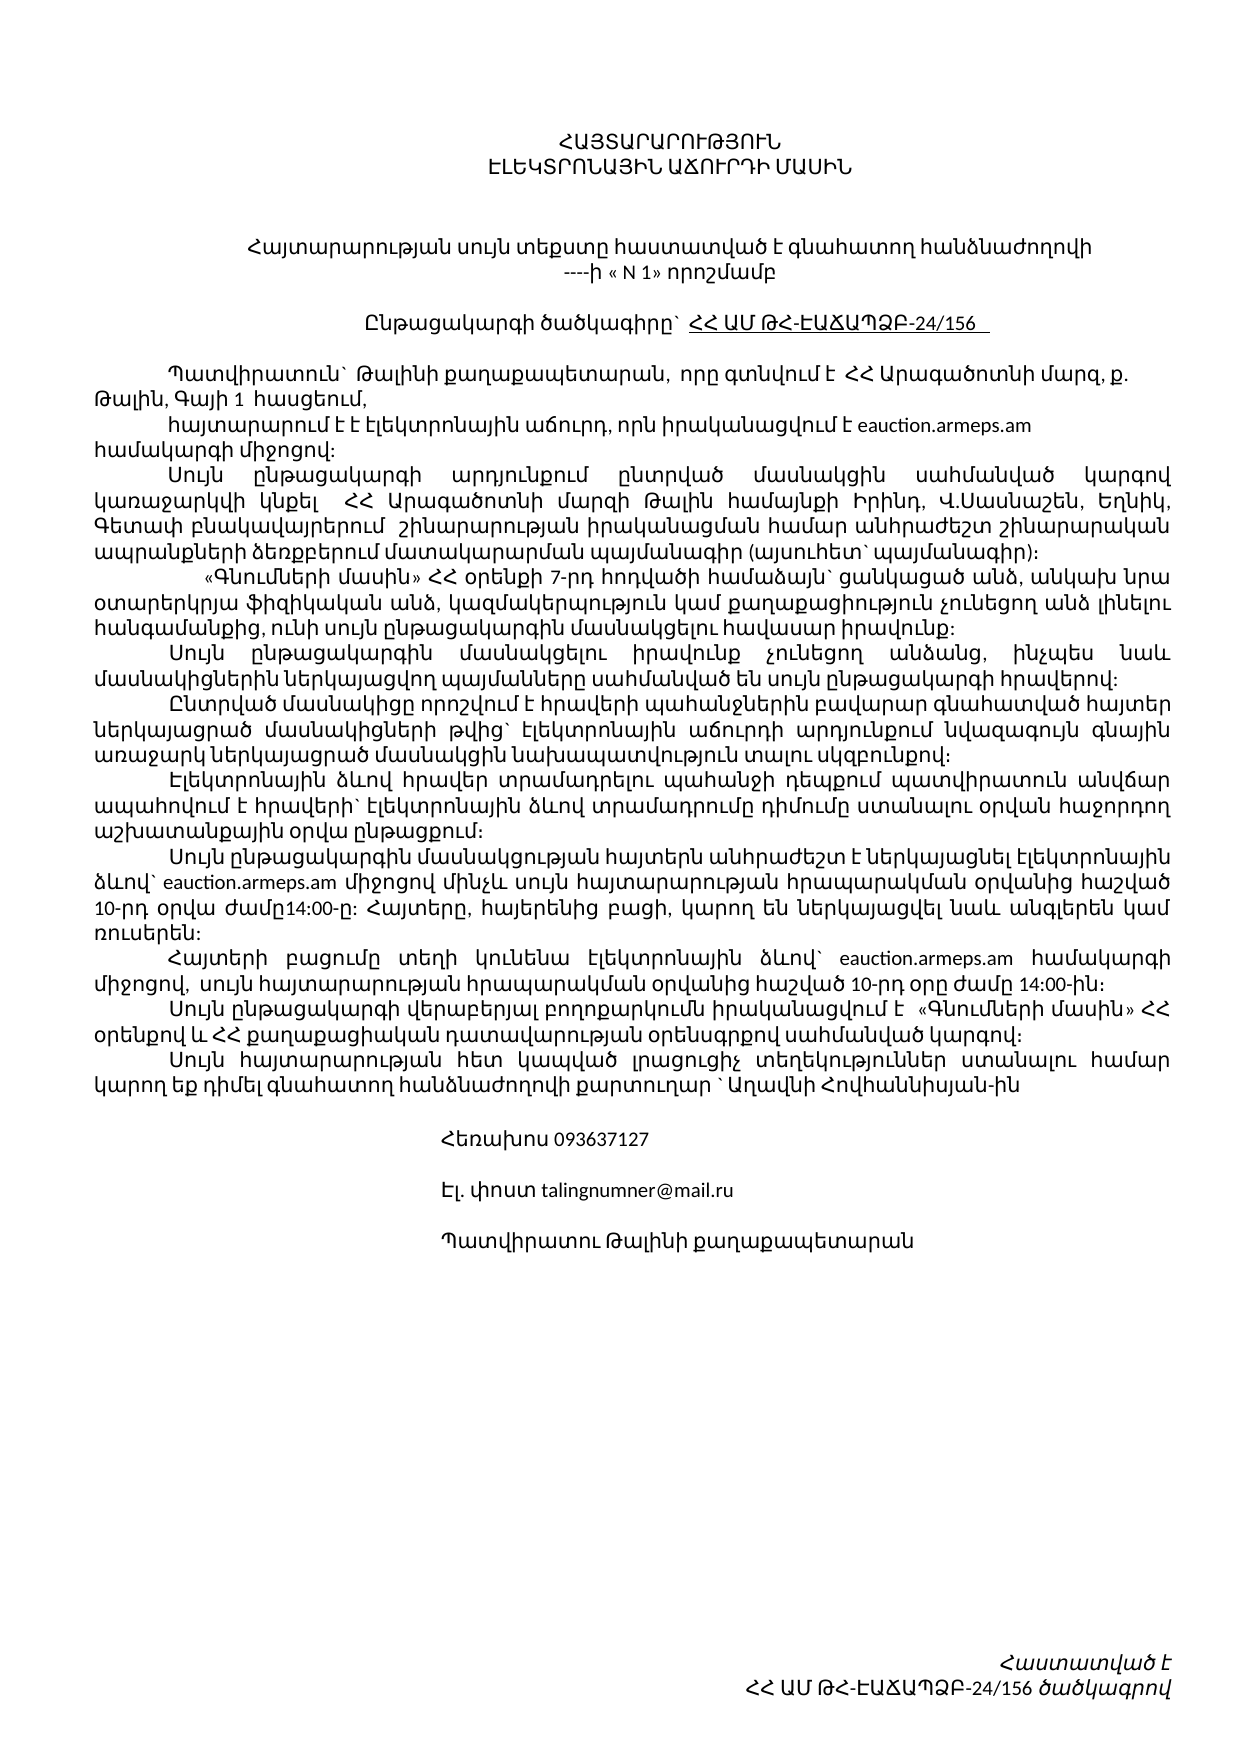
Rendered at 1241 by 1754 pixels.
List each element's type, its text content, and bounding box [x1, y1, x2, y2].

text ՀԱՅՏԱՐԱՐՈՒԹՅՈՒՆ [94, 129, 1171, 154]
text Սույն ընթացակարգին մասնակցության հայտերն անհրաժեշտ է ներկայացնել էլեկտրոնային ձևով` eauction.armeps.am միջոցով մինչև սույն հայտարարության հրապարակման օրվանից հաշված 10-րդ օրվա ժամը14:00-ը: Հայտերը, հայերենից բացի, կարող են ներկայացվել նաև անգլերեն կամ ռուսերեն: [94, 844, 1171, 946]
text հայտարարում է է էլեկտրոնային աճուրդ, որն իրականացվում է eauction.armeps.am համակարգի միջոցով: [94, 412, 1171, 463]
text Սույն ընթացակարգի վերաբերյալ բողոքարկումն իրականացվում է «Գնումների մասին» ՀՀ օրենքով և ՀՀ քաղաքացիական դատավարության օրենսգրքով սահմանված կարգով։ [94, 996, 1171, 1047]
text Հայտարարության սույն տեքստը հաստատված է գնահատող հանձնաժողովի [94, 234, 1171, 259]
text Սույն հայտարարության հետ կապված լրացուցիչ տեղեկություններ ստանալու համար կարող եք դիմել գնահատող հանձնաժողովի քարտուղար ` Աղավնի Հովհաննիսյան-ին [94, 1047, 1171, 1098]
text ՀՀ ԱՄ ԹՀ-ԷԱՃԱՊՁԲ-24/156 ծածկագրով [94, 1675, 1171, 1701]
text Հեռախոս 093637127 [94, 1126, 1171, 1152]
text Պատվիրատուն` Թալինի քաղաքապետարան, որը գտնվում է ՀՀ Արագածոտնի մարզ, ք. Թալին, Գայի 1 հասցեում, [94, 361, 1171, 412]
text ԷԼԵԿՏՐՈՆԱՅԻՆ ԱՃՈՒՐԴԻ ՄԱՍԻՆ [94, 154, 1171, 180]
text Էլ. փոստ talingnumner@mail.ru [94, 1177, 1171, 1203]
text Հաստատված է [94, 1650, 1171, 1675]
text ----ի « N 1» որոշմամբ [94, 259, 1171, 285]
text Ընթացակարգի ծածկագիրը` ՀՀ ԱՄ ԹՀ-ԷԱՃԱՊՁԲ-24/156 [94, 310, 1171, 336]
text Սույն ընթացակարգին մասնակցելու իրավունք չունեցող անձանց, ինչպես նաև մասնակիցներին ներկայացվող պայմանները սահմանված են սույն ընթացակարգի հրավերով: [94, 641, 1171, 691]
text Էլեկտրոնային ձևով հրավեր տրամադրելու պահանջի դեպքում պատվիրատուն անվճար ապահովում է հրավերի` էլեկտրոնային ձևով տրամադրումը դիմումը ստանալու օրվան հաջորդող աշխատանքային օրվա ընթացքում։ [94, 768, 1171, 844]
text Պատվիրատու Թալինի քաղաքապետարան [94, 1228, 1171, 1253]
text Հայտերի բացումը տեղի կունենա էլեկտրոնային ձևով` eauction.armeps.am համակարգի միջոցով, սույն հայտարարության հրապարակման օրվանից հաշված 10-րդ օրը ժամը 14:00-ին։ [94, 946, 1171, 996]
text Սույն ընթացակարգի արդյունքում ընտրված մասնակցին սահմանված կարգով կառաջարկվի կնքել ՀՀ Արագածոտնի մարզի Թալին համայնքի Իրինդ, Վ.Սասնաշեն, Եղնիկ, Գետափ բնակավայրերում շինարարության իրականացման համար անհրաժեշտ շինարարական ապրանքների ձեռքբերում մատակարարման պայմանագիր (այսուհետ` պայմանագիր)։ [94, 463, 1171, 564]
text «Գնումների մասին» ՀՀ օրենքի 7-րդ հոդվածի համաձայն` ցանկացած անձ, անկախ նրա օտարերկրյա ֆիզիկական անձ, կազմակերպություն կամ քաղաքացիություն չունեցող անձ լինելու հանգամանքից, ունի սույն ընթացակարգին մասնակցելու հավասար իրավունք: [94, 564, 1171, 641]
text Ընտրված մասնակիցը որոշվում է հրավերի պահանջներին բավարար գնահատված հայտեր ներկայացրած մասնակիցների թվից` էլեկտրոնային աճուրդի արդյունքում նվազագույն գնային առաջարկ ներկայացրած մասնակցին նախապատվություն տալու սկզբունքով։ [94, 691, 1171, 768]
